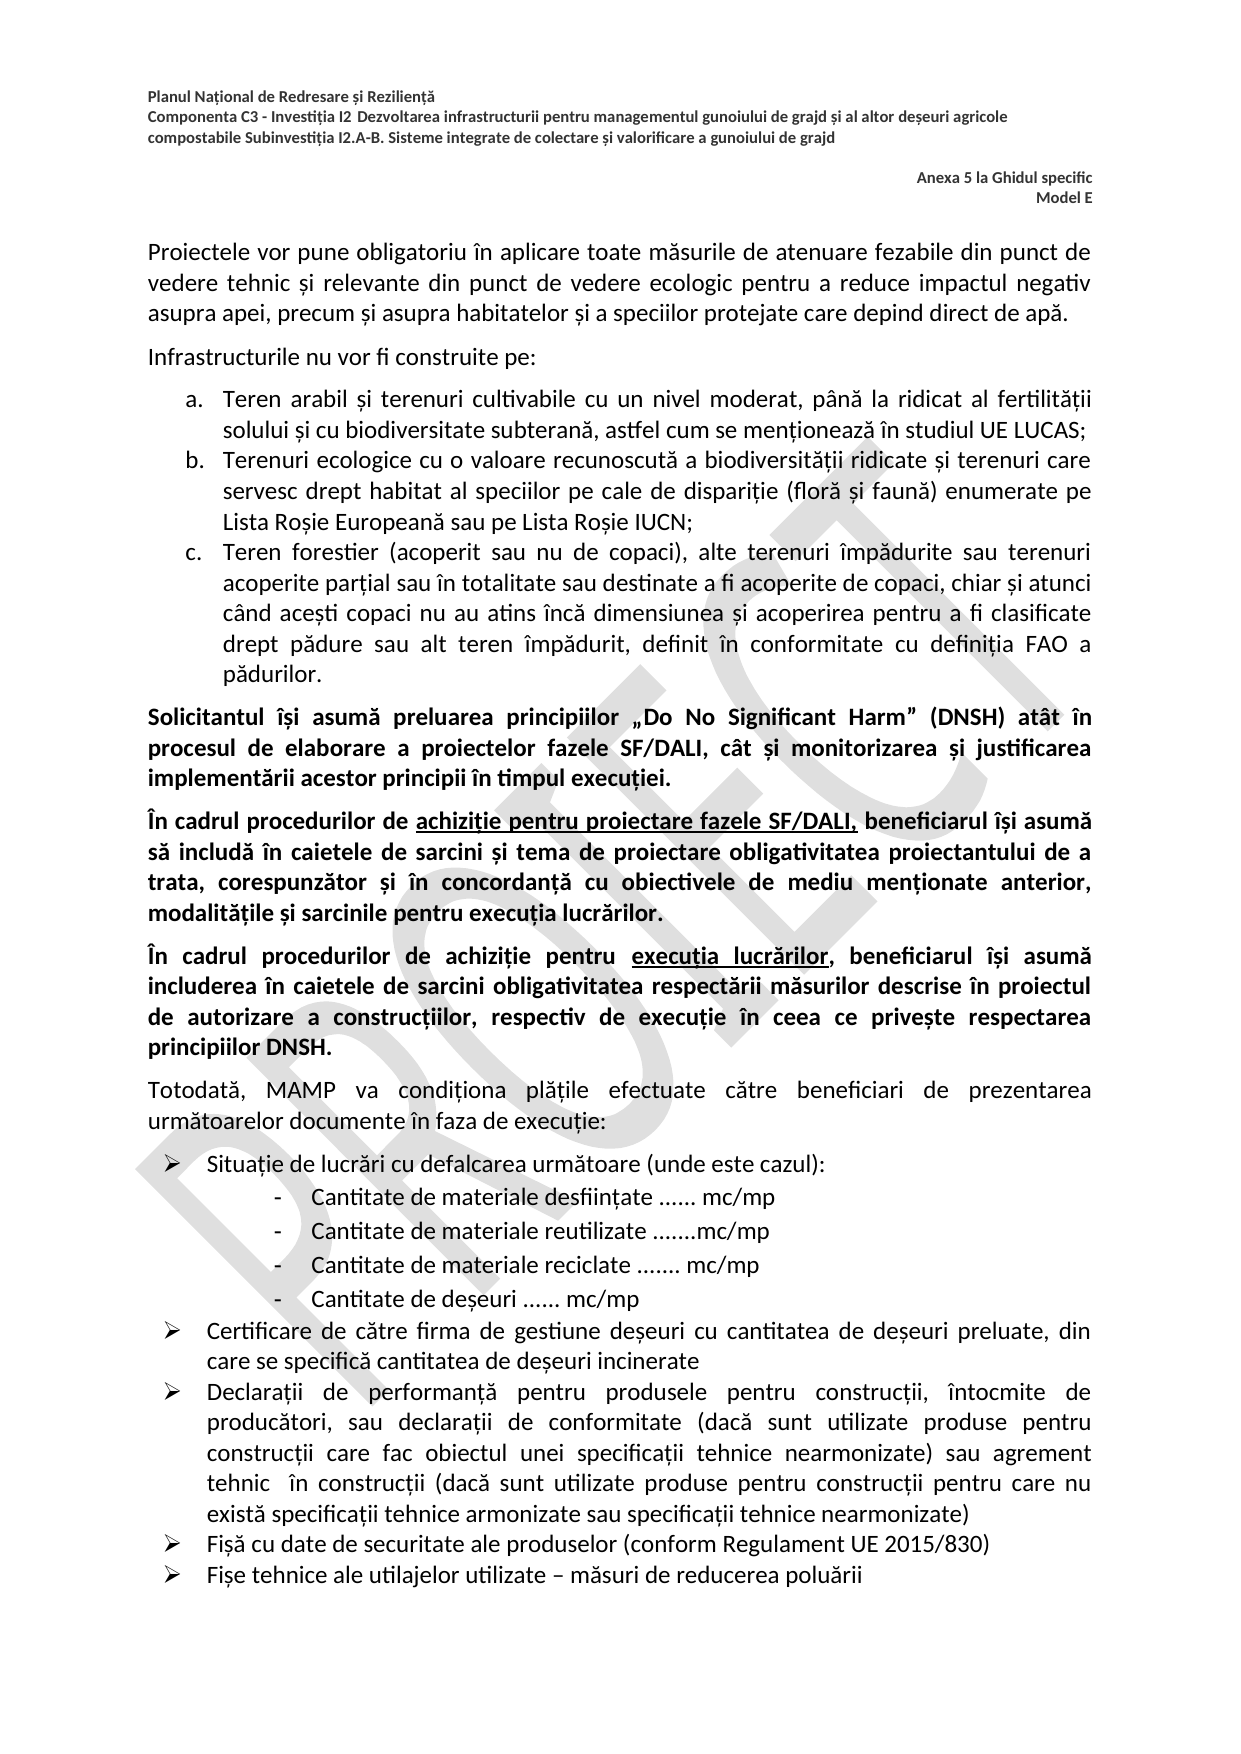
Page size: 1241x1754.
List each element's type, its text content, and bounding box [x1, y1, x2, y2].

list Situație de lucrări cu defalcarea următoare (unde este cazul): [162, 1148, 1093, 1179]
list Cantitate de deșeuri ...... mc/mp [274, 1281, 1093, 1315]
list Declarații de performanță pentru produsele pentru construcții, întocmite de producători, sau declarații de conformitate (dacă sunt utilizate produse pentru construcții care fac obiectul unei specificații tehnice nearmonizate) sau agrement tehnic în construcții (dacă sunt utilizate produse pentru construcții pentru care nu există specificații tehnice armonizate sau specificații tehnice nearmonizate) [162, 1376, 1093, 1528]
text În cadrul procedurilor de achiziție pentru execuția lucrărilor, beneficiarul își asumă includerea în caietele de sarcini obligativitatea respectării măsurilor descrise în proiectul de autorizare a construcțiilor, respectiv de execuție în ceea ce privește respectarea principiilor DNSH. [148, 940, 1093, 1062]
text Proiectele vor pune obligatoriu în aplicare toate măsurile de atenuare fezabile din punct de vedere tehnic și relevante din punct de vedere ecologic pentru a reduce impactul negativ asupra apei, precum și asupra habitatelor și a speciilor protejate care depind direct de apă. [148, 237, 1093, 328]
list Teren arabil și terenuri cultivabile cu un nivel moderat, până la ridicat al fertilității solului și cu biodiversitate subterană, astfel cum se menționează în studiul UE LUCAS; [185, 384, 1093, 445]
list Cantitate de materiale reciclate ....... mc/mp [274, 1247, 1093, 1281]
list Fișe tehnice ale utilajelor utilizate – măsuri de reducerea poluării [162, 1559, 1093, 1589]
list Terenuri ecologice cu o valoare recunoscută a biodiversității ridicate și terenuri care servesc drept habitat al speciilor pe cale de dispariție (floră și faună) enumerate pe Lista Roșie Europeană sau pe Lista Roșie IUCN; [185, 445, 1093, 536]
list Cantitate de materiale reutilizate .......mc/mp [274, 1213, 1093, 1247]
list Teren forestier (acoperit sau nu de copaci), alte terenuri împădurite sau terenuri acoperite parțial sau în totalitate sau destinate a fi acoperite de copaci, chiar și atunci când acești copaci nu au atins încă dimensiunea și acoperirea pentru a fi clasificate drept pădure sau alt teren împădurit, definit în conformitate cu definiția FAO a pădurilor. [185, 536, 1093, 689]
text Solicitantul își asumă preluarea principiilor „Do No Significant Harm” (DNSH) atât în procesul de elaborare a proiectelor fazele SF/DALI, cât și monitorizarea și justificarea implementării acestor principii în timpul execuției. [148, 701, 1093, 793]
text În cadrul procedurilor de achiziție pentru proiectare fazele SF/DALI, beneficiarul își asumă să includă în caietele de sarcini și tema de proiectare obligativitatea proiectantului de a trata, corespunzător și în concordanță cu obiectivele de mediu menționate anterior, modalitățile și sarcinile pentru execuția lucrărilor. [148, 805, 1093, 927]
list Certificare de către firma de gestiune deșeuri cu cantitatea de deșeuri preluate, din care se specifică cantitatea de deșeuri incinerate [162, 1315, 1093, 1376]
list Fișă cu date de securitate ale produselor (conform Regulament UE 2015/830) [162, 1528, 1093, 1559]
text Totodată, MAMP va condiționa plățile efectuate către beneficiari de prezentarea următoarelor documente în faza de execuție: [148, 1074, 1093, 1136]
text Infrastructurile nu vor fi construite pe: [148, 341, 1093, 371]
list Cantitate de materiale desființate ...... mc/mp [274, 1179, 1093, 1213]
